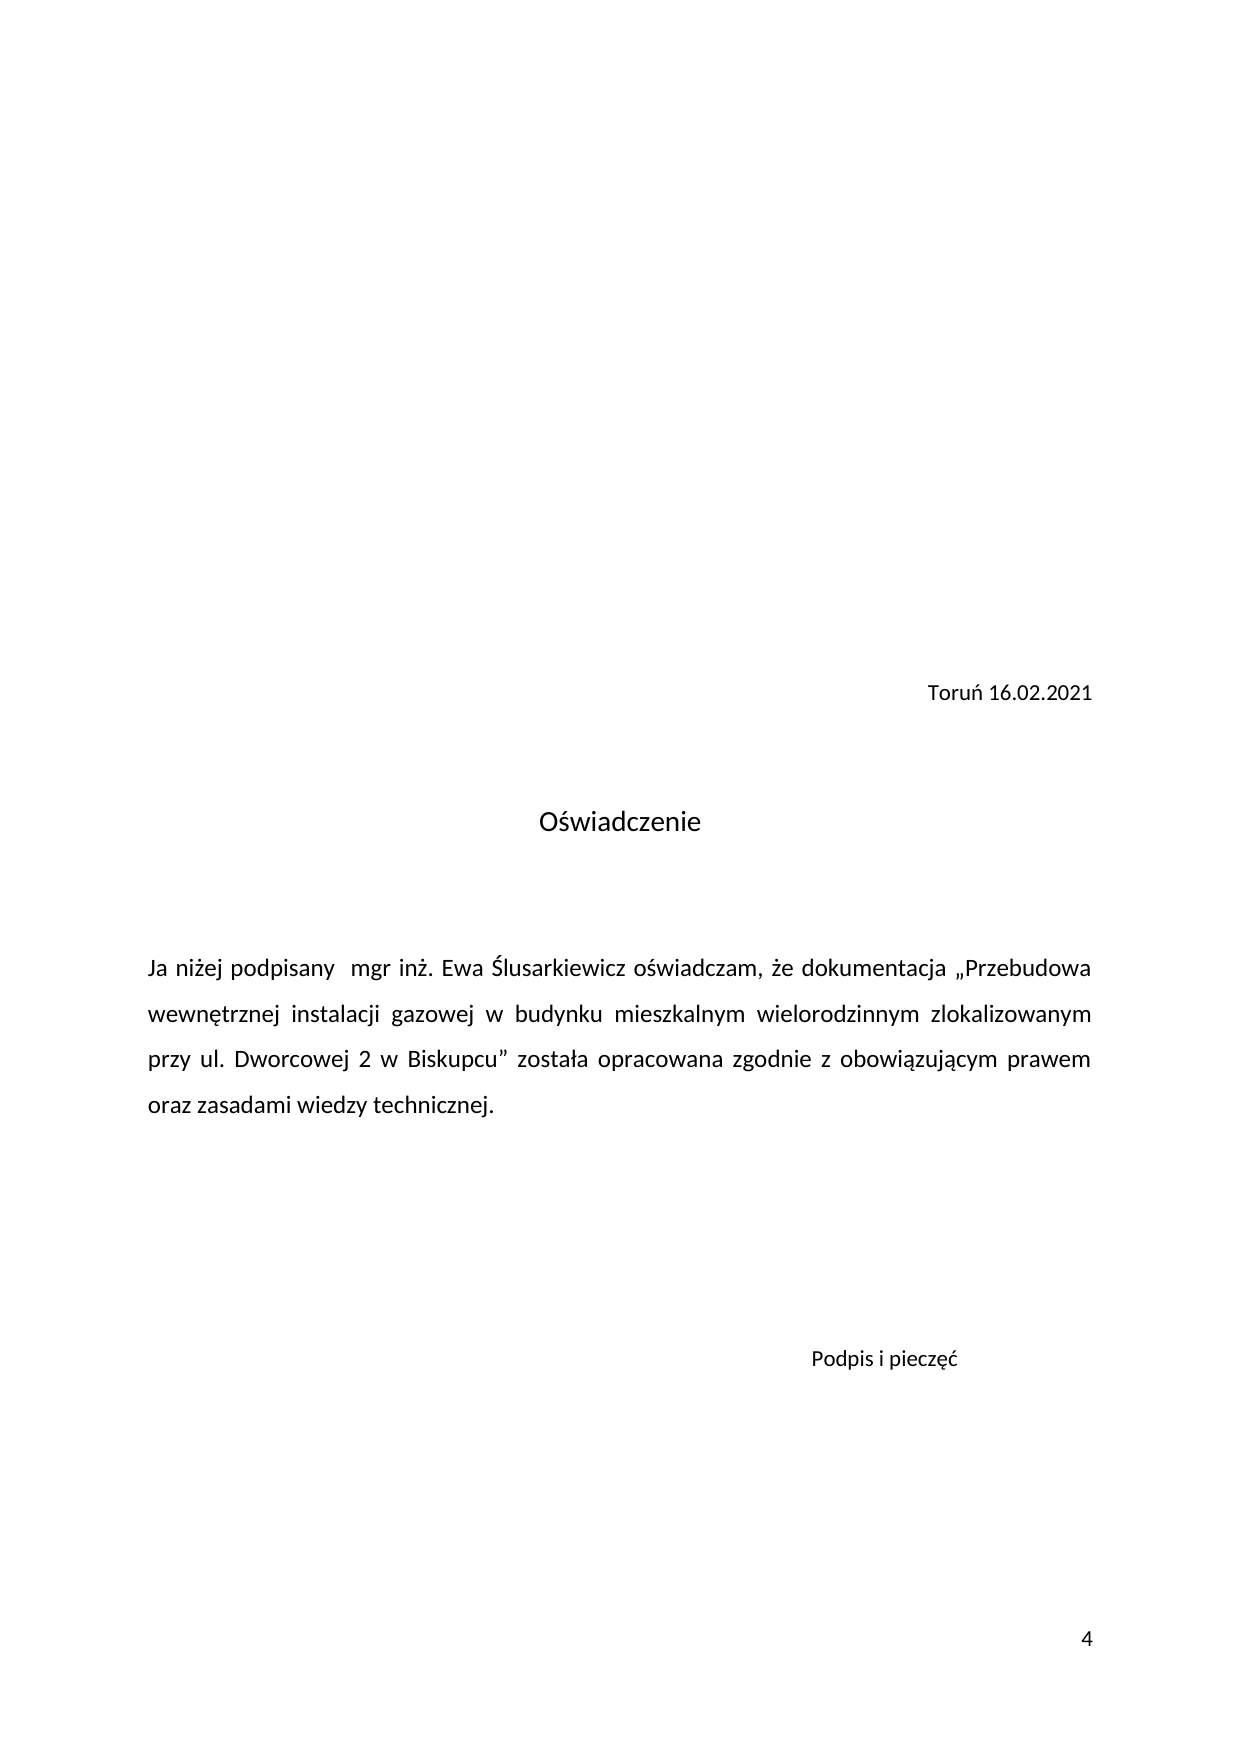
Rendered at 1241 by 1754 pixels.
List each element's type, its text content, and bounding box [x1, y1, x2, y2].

text Toruń 16.02.2021 [148, 678, 1093, 706]
text Ja niżej podpisany mgr inż. Ewa Ślusarkiewicz oświadczam, że dokumentacja „Przebudowa wewnętrznej instalacji gazowej w budynku mieszkalnym wielorodzinnym zlokalizowanym przy ul. Dworcowej 2 w Biskupcu” została opracowana zgodnie z obowiązującym prawem oraz zasadami wiedzy technicznej. [148, 952, 1093, 1120]
text Podpis i pieczęć [148, 1344, 1093, 1372]
text Oświadczenie [148, 803, 1093, 839]
